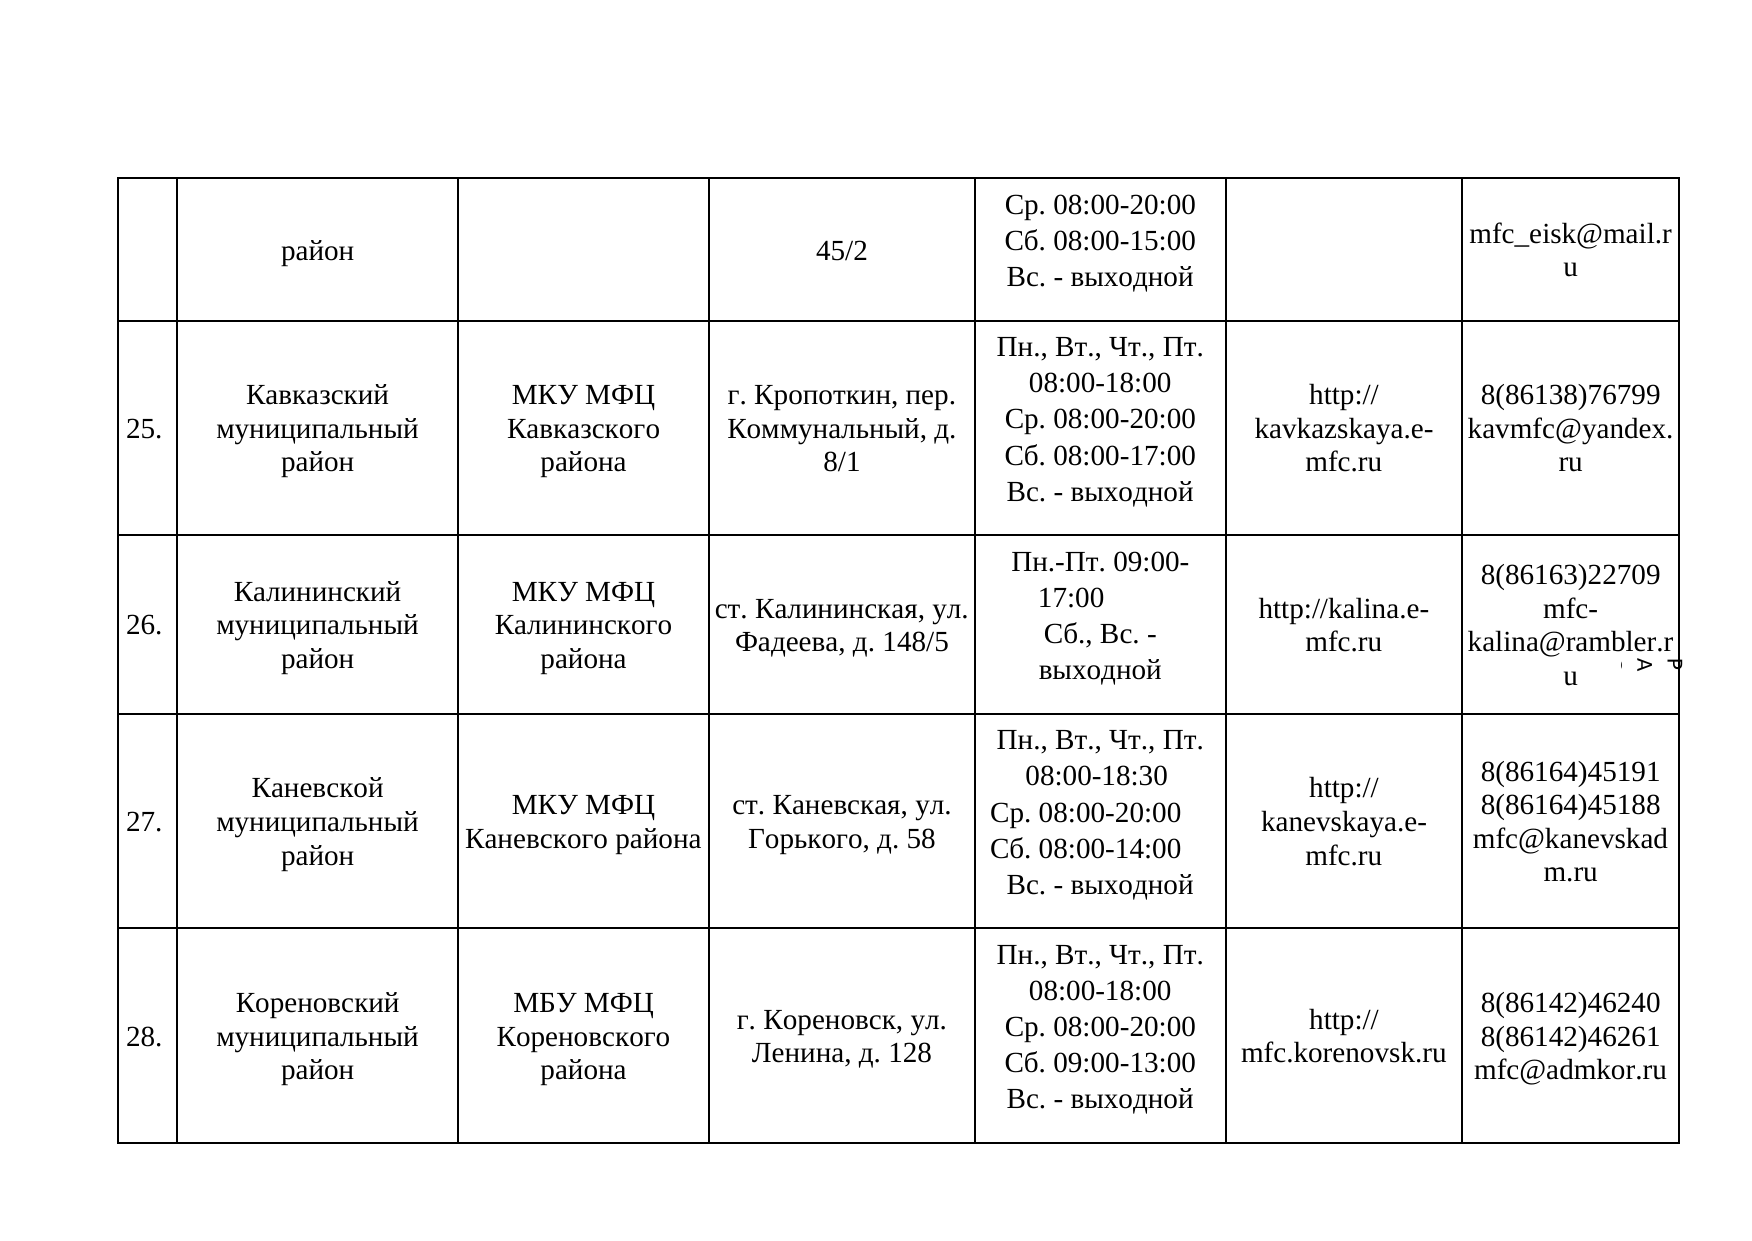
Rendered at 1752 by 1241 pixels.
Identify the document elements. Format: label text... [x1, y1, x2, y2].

table_cell МКУ МФЦ Кавказского района [459, 322, 708, 534]
table_cell http://kavkazskaya.e-mfc.ru [1227, 322, 1461, 534]
table_cell 8(86164)45191 8(86164)45188 mfc@kanevskadm.ru [1463, 715, 1678, 927]
table_cell Пн., Вт., Чт., Пт. 08:00-18:00 Ср. 08:00-20:00 Сб. 08:00-17:00 Вс. - выходной [976, 322, 1225, 534]
table_cell Пн., Вт., Чт., Пт. 08:00-18:30 Ср. 08:00-20:00 Сб. 08:00-14:00 Вс. - выходной [976, 715, 1225, 927]
table_cell [119, 929, 176, 1142]
table_cell МБУ МФЦ Кореновского района [459, 929, 708, 1142]
table_cell http://mfc.korenovsk.ru [1227, 929, 1461, 1142]
table_cell Каневской муниципальный район [178, 715, 457, 927]
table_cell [1227, 179, 1461, 319]
table_cell г. Кропоткин, пер. Коммунальный, д. 8/1 [710, 322, 974, 534]
table_cell Пн., Вт., Чт., Пт. 08:00-18:00 Ср. 08:00-20:00 Сб. 09:00-13:00 Вс. - выходной [976, 929, 1225, 1142]
table_cell [119, 322, 176, 534]
table_cell 8(86163)22709 mfc-kalina@rambler.ru [1463, 536, 1678, 712]
table_cell http://kanevskaya.e-mfc.ru [1227, 715, 1461, 927]
table_cell МКУ МФЦ Каневского района [459, 715, 708, 927]
table_cell ст. Калининская, ул. Фадеева, д. 148/5 [710, 536, 974, 712]
table_cell [119, 536, 176, 712]
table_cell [976, 179, 1225, 319]
table_cell МКУ МФЦ Калининского района [459, 536, 708, 712]
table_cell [178, 179, 457, 319]
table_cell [459, 179, 708, 319]
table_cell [1463, 179, 1678, 319]
table_cell [119, 715, 176, 927]
table_cell Пн.-Пт. 09:00-17:00 Сб., Вс. - выходной [976, 536, 1225, 712]
table_cell г. Кореновск, ул. Ленина, д. 128 [710, 929, 974, 1142]
table_cell http://kalina.e-mfc.ru [1227, 536, 1461, 712]
table_cell 8(86138)76799 kavmfc@yandex.ru [1463, 322, 1678, 534]
table_cell Кавказский муниципальный район [178, 322, 457, 534]
table_cell ст. Каневская, ул. Горького, д. 58 [710, 715, 974, 927]
table_cell [119, 179, 176, 319]
table_cell Кореновский муниципальный район [178, 929, 457, 1142]
table_cell Калининский муниципальный район [178, 536, 457, 712]
table_cell 8(86142)46240 8(86142)46261 mfc@admkor.ru [1463, 929, 1678, 1142]
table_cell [710, 179, 974, 319]
